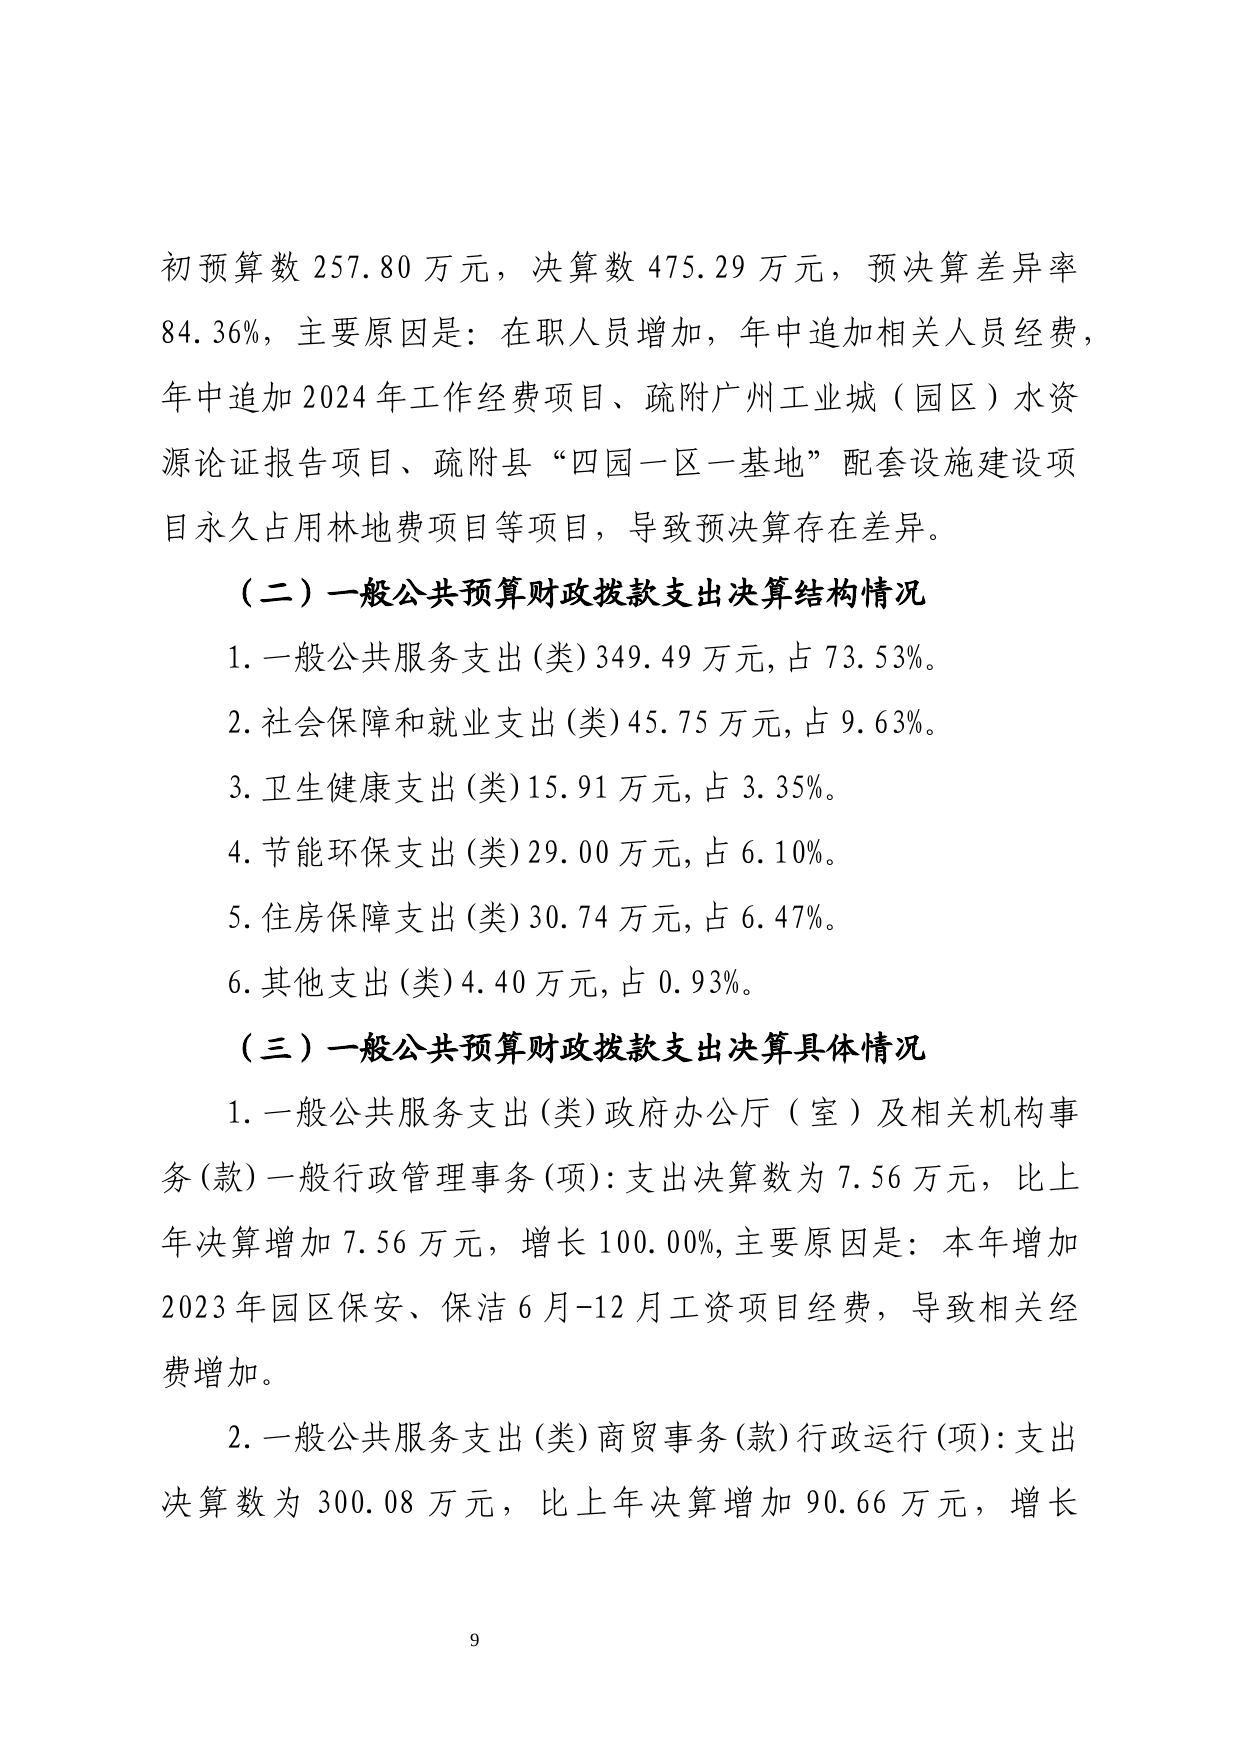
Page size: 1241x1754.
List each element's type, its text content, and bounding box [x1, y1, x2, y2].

text 1.一般公共服务支出(类)政府办公厅（室）及相关机构事务(款)一般行政管理事务(项):支出决算数为7.56万元，比上年决算增加7.56万元，增长100.00%,主要原因是：本年增加2023年园区保安、保洁6月-12月工资项目经费，导致相关经费增加。 [159, 1078, 1081, 1403]
text 2.社会保障和就业支出(类)45.75万元,占9.63%。 [159, 688, 1081, 753]
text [159, 1403, 1081, 1533]
text （二）一般公共预算财政拨款支出决算结构情况 [159, 558, 1081, 623]
text 5.住房保障支出(类)30.74万元,占6.47%。 [159, 883, 1081, 948]
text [159, 233, 1081, 558]
text 4.节能环保支出(类)29.00万元,占6.10%。 [159, 818, 1081, 883]
text （三）一般公共预算财政拨款支出决算具体情况 [159, 1013, 1081, 1078]
text 1.一般公共服务支出(类)349.49万元,占73.53%。 [159, 623, 1081, 688]
text 6.其他支出(类)4.40万元,占0.93%。 [159, 948, 1081, 1013]
text 3.卫生健康支出(类)15.91万元,占3.35%。 [159, 753, 1081, 818]
